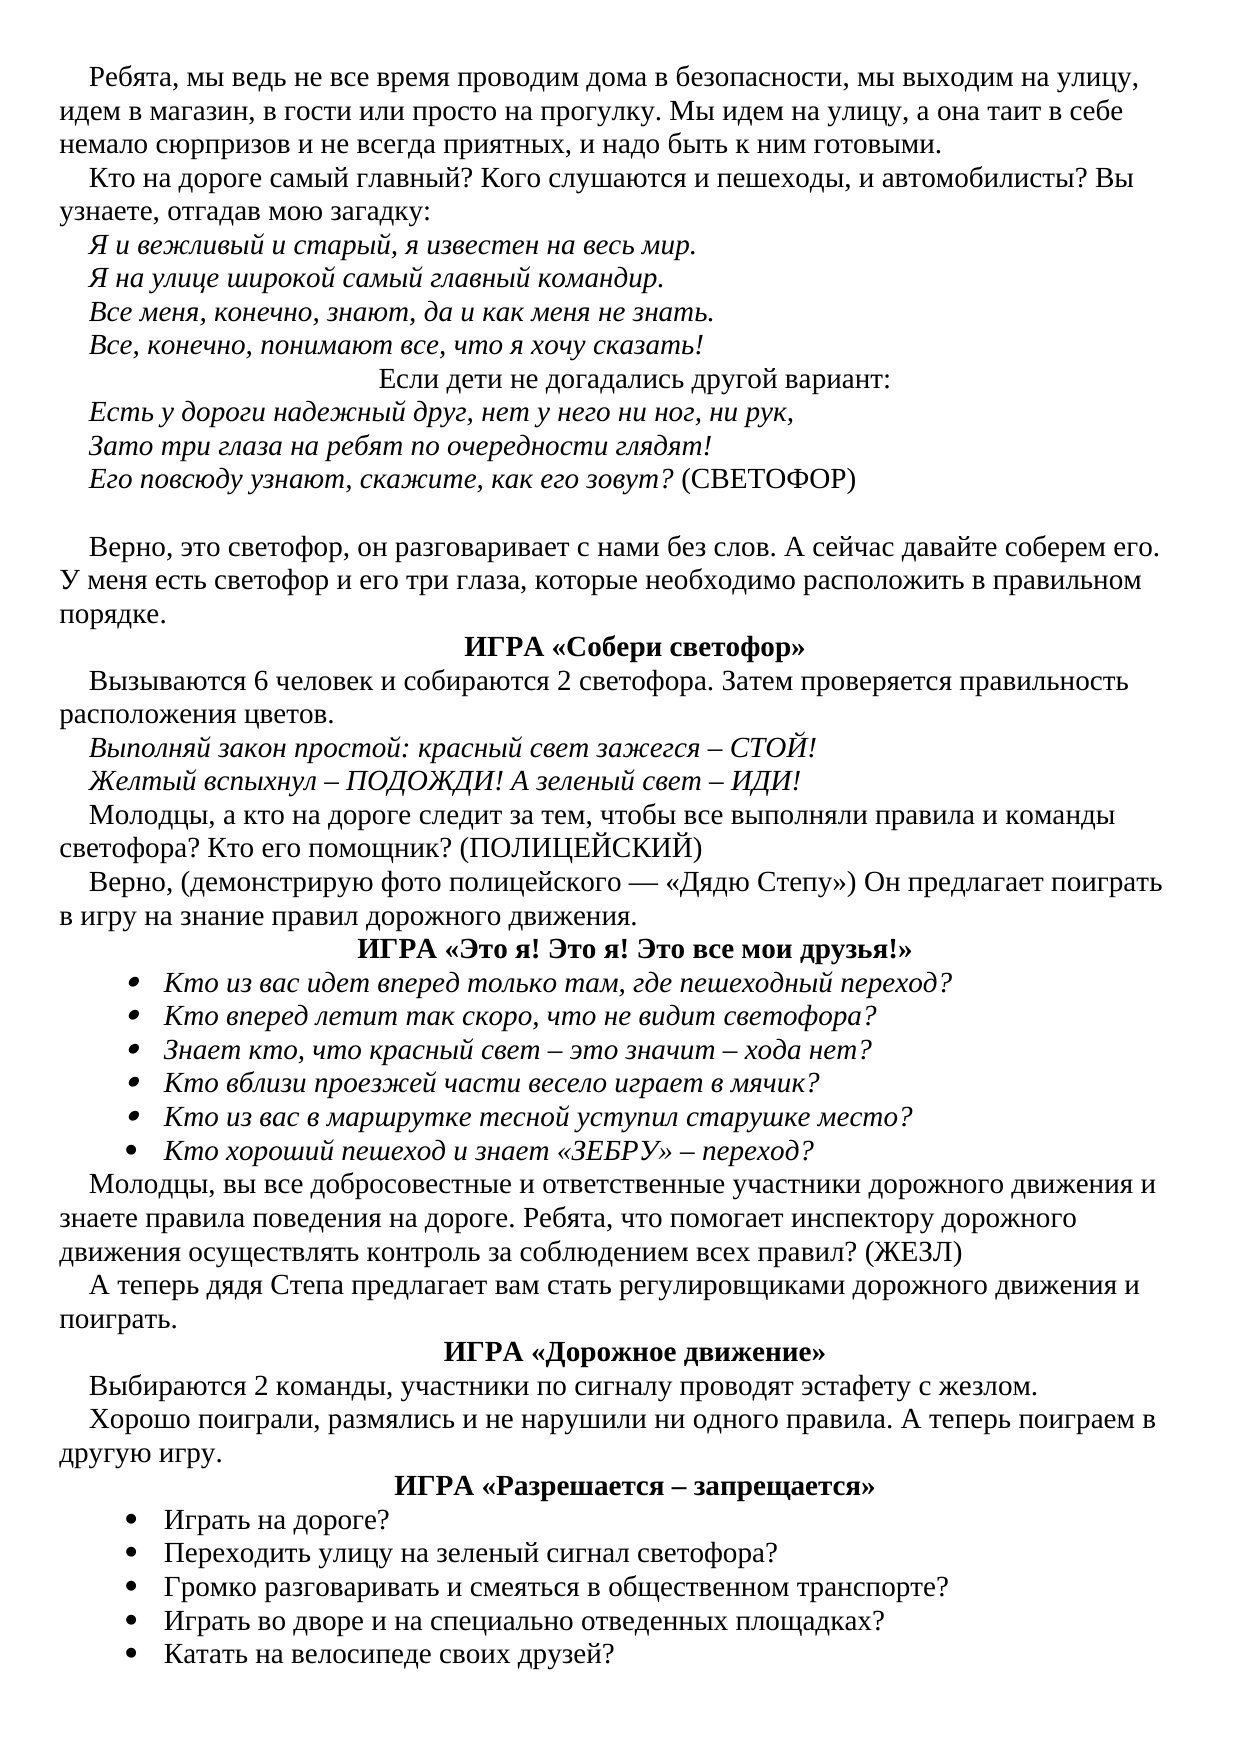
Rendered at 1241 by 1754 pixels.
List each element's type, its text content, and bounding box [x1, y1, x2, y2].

text Молодцы, а кто на дороге следит за тем, чтобы все выполняли правила и команды светофора? Кто его помощник? (ПОЛИЦЕЙСКИЙ) [59, 797, 1181, 864]
list Знает кто, что красный свет – это значит – хода нет? [126, 1032, 1181, 1066]
text Молодцы, вы все добросовестные и ответственные участники дорожного движения и знаете правила поведения на дороге. Ребята, что помогает инспектору дорожного движения осуществлять контроль за соблюдением всех правил? (ЖЕЗЛ) [59, 1167, 1181, 1267]
text Выполняй закон простой: красный свет зажегся – СТОЙ! [59, 730, 1181, 763]
text ИГРА «Собери светофор» [59, 629, 1181, 663]
text Вызываются 6 человек и собираются 2 светофора. Затем проверяется правильность расположения цветов. [59, 663, 1181, 730]
text Если дети не догадались другой вариант: [59, 361, 1181, 394]
text А теперь дядя Степа предлагает вам стать регулировщиками дорожного движения и поиграть. [59, 1267, 1181, 1334]
list Кто хороший пешеход и знает «ЗЕБРУ» – переход? [126, 1133, 1181, 1167]
list Катать на велосипеде своих друзей? [126, 1637, 1181, 1670]
text ИГРА «Разрешается – запрещается» [59, 1468, 1181, 1502]
list Громко разговаривать и смеяться в общественном транспорте? [126, 1569, 1181, 1603]
text Верно, (демонстрирую фото полицейского — «Дядю Степу») Он предлагает поиграть в игру на знание правил дорожного движения. [59, 864, 1181, 931]
list Играть во дворе и на специально отведенных площадках? [126, 1603, 1181, 1637]
list Кто из вас в маршрутке тесной уступил старушке место? [126, 1099, 1181, 1133]
text Все, конечно, понимают все, что я хочу сказать! [59, 327, 1181, 361]
text Зато три глаза на ребят по очередности глядят! [59, 428, 1181, 462]
text Хорошо поиграли, размялись и не нарушили ни одного правила. А теперь поиграем в другую игру. [59, 1401, 1181, 1468]
text Выбираются 2 команды, участники по сигналу проводят эстафету с жезлом. [59, 1368, 1181, 1401]
text Верно, это светофор, он разговаривает с нами без слов. А сейчас давайте соберем его. У меня есть светофор и его три глаза, которые необходимо расположить в правильном порядке. [59, 529, 1181, 629]
text Есть у дороги надежный друг, нет у него ни ног, ни рук, [59, 394, 1181, 428]
list Кто вперед летит так скоро, что не видит светофора? [126, 998, 1181, 1032]
text Все меня, конечно, знают, да и как меня не знать. [59, 294, 1181, 327]
list Переходить улицу на зеленый сигнал светофора? [126, 1536, 1181, 1569]
list Кто из вас идет вперед только там, где пешеходный переход? [126, 965, 1181, 998]
text ИГРА «Дорожное движение» [59, 1334, 1181, 1368]
text Кто на дороге самый главный? Кого слушаются и пешеходы, и автомобилисты? Вы узнаете, отгадав мою загадку: [59, 160, 1181, 227]
text Желтый вспыхнул – ПОДОЖДИ! А зеленый свет – ИДИ! [59, 763, 1181, 797]
text ИГРА «Это я! Это я! Это все мои друзья!» [59, 931, 1181, 965]
text Ребята, мы ведь не все время проводим дома в безопасности, мы выходим на улицу, идем в магазин, в гости или просто на прогулку. Мы идем на улицу, а она таит в себе немало сюрпризов и не всегда приятных, и надо быть к ним готовыми. [59, 59, 1181, 160]
list Играть на дороге? [126, 1502, 1181, 1536]
list Кто вблизи проезжей части весело играет в мячик? [126, 1066, 1181, 1099]
text Я на улице широкой самый главный командир. [59, 260, 1181, 294]
text Я и вежливый и старый, я известен на весь мир. [59, 227, 1181, 260]
text Его повсюду узнают, скажите, как его зовут? (СВЕТОФОР) [59, 462, 1181, 495]
